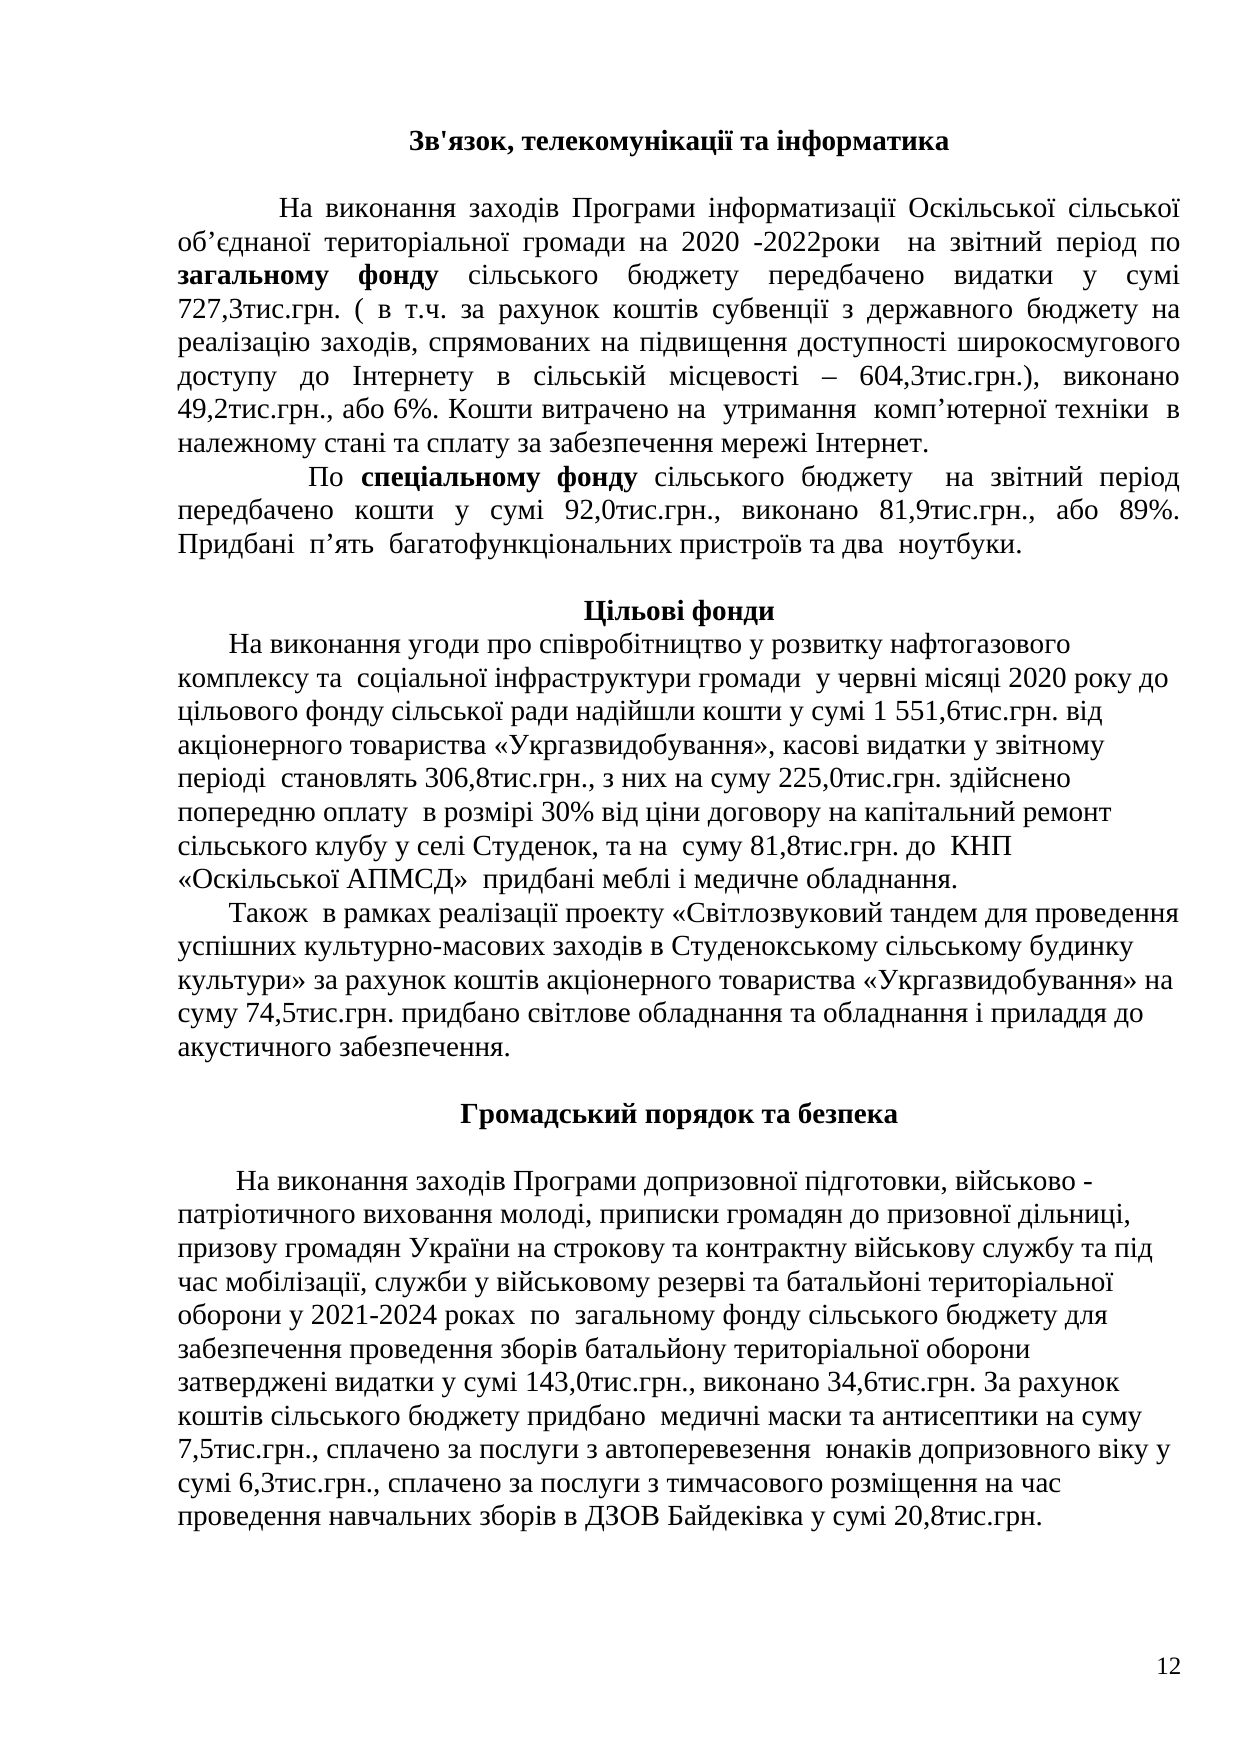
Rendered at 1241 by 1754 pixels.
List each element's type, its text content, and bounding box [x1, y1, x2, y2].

text На виконання заходів Програми інформатизації Оскільської сільської об’єднаної територіальної громади на 2020 -2022роки на звітний період по загальному фонду сільського бюджету передбачено видатки у сумі 727,3тис.грн. ( в т.ч. за рахунок коштів субвенції з державного бюджету на реалізацію заходів, спрямованих на підвищення доступності широкосмугового доступу до Інтернету в сільській місцевості – 604,3тис.грн.), виконано 49,2тис.грн., або 6%. Кошти витрачено на утримання комп’ютерної техніки в належному стані та сплату за забезпечення мережі Інтернет. [177, 190, 1181, 459]
text Також в рамках реалізації проекту «Світлозвуковий тандем для проведення успішних культурно-масових заходів в Студенокському сільському будинку культури» за рахунок коштів акціонерного товариства «Укргазвидобування» на суму 74,5тис.грн. придбано світлове обладнання та обладнання і приладдя до акустичного забезпечення. [177, 895, 1181, 1062]
text По спеціальному фонду сільського бюджету на звітний період передбачено кошти у сумі 92,0тис.грн., виконано 81,9тис.грн., або 89%. Придбані п’ять багатофункціональних пристроїв та два ноутбуки. [177, 459, 1181, 559]
text На виконання заходів Програми допризовної підготовки, військово - патріотичного виховання молоді, приписки громадян до призовної дільниці, призову громадян України на строкову та контрактну військову службу та під час мобілізації, служби у військовому резерві та батальйоні територіальної оборони у 2021-2024 роках по загальному фонду сільського бюджету для забезпечення проведення зборів батальйону територіальної оборони затверджені видатки у сумі 143,0тис.грн., виконано 34,6тис.грн. За рахунок коштів сільського бюджету придбано медичні маски та антисептики на суму 7,5тис.грн., сплачено за послуги з автоперевезення юнаків допризовного віку у сумі 6,3тис.грн., сплачено за послуги з тимчасового розміщення на час проведення навчальних зборів в ДЗОВ Байдеківка у сумі 20,8тис.грн. [177, 1163, 1181, 1532]
text Зв'язок, телекомунікації та інформатика [177, 123, 1181, 157]
text Громадський порядок та безпека [177, 1096, 1181, 1129]
text На виконання угоди про співробітництво у розвитку нафтогазового комплексу та соціальної інфраструктури громади у червні місяці 2020 року до цільового фонду сільської ради надійшли кошти у сумі 1 551,6тис.грн. від акціонерного товариства «Укргазвидобування», касові видатки у звітному періоді становлять 306,8тис.грн., з них на суму 225,0тис.грн. здійснено попередню оплату в розмірі 30% від ціни договору на капітальний ремонт сільського клубу у селі Студенок, та на суму 81,8тис.грн. до КНП «Оскільської АПМСД» придбані меблі і медичне обладнання. [177, 626, 1181, 895]
text Цільові фонди [177, 593, 1181, 626]
